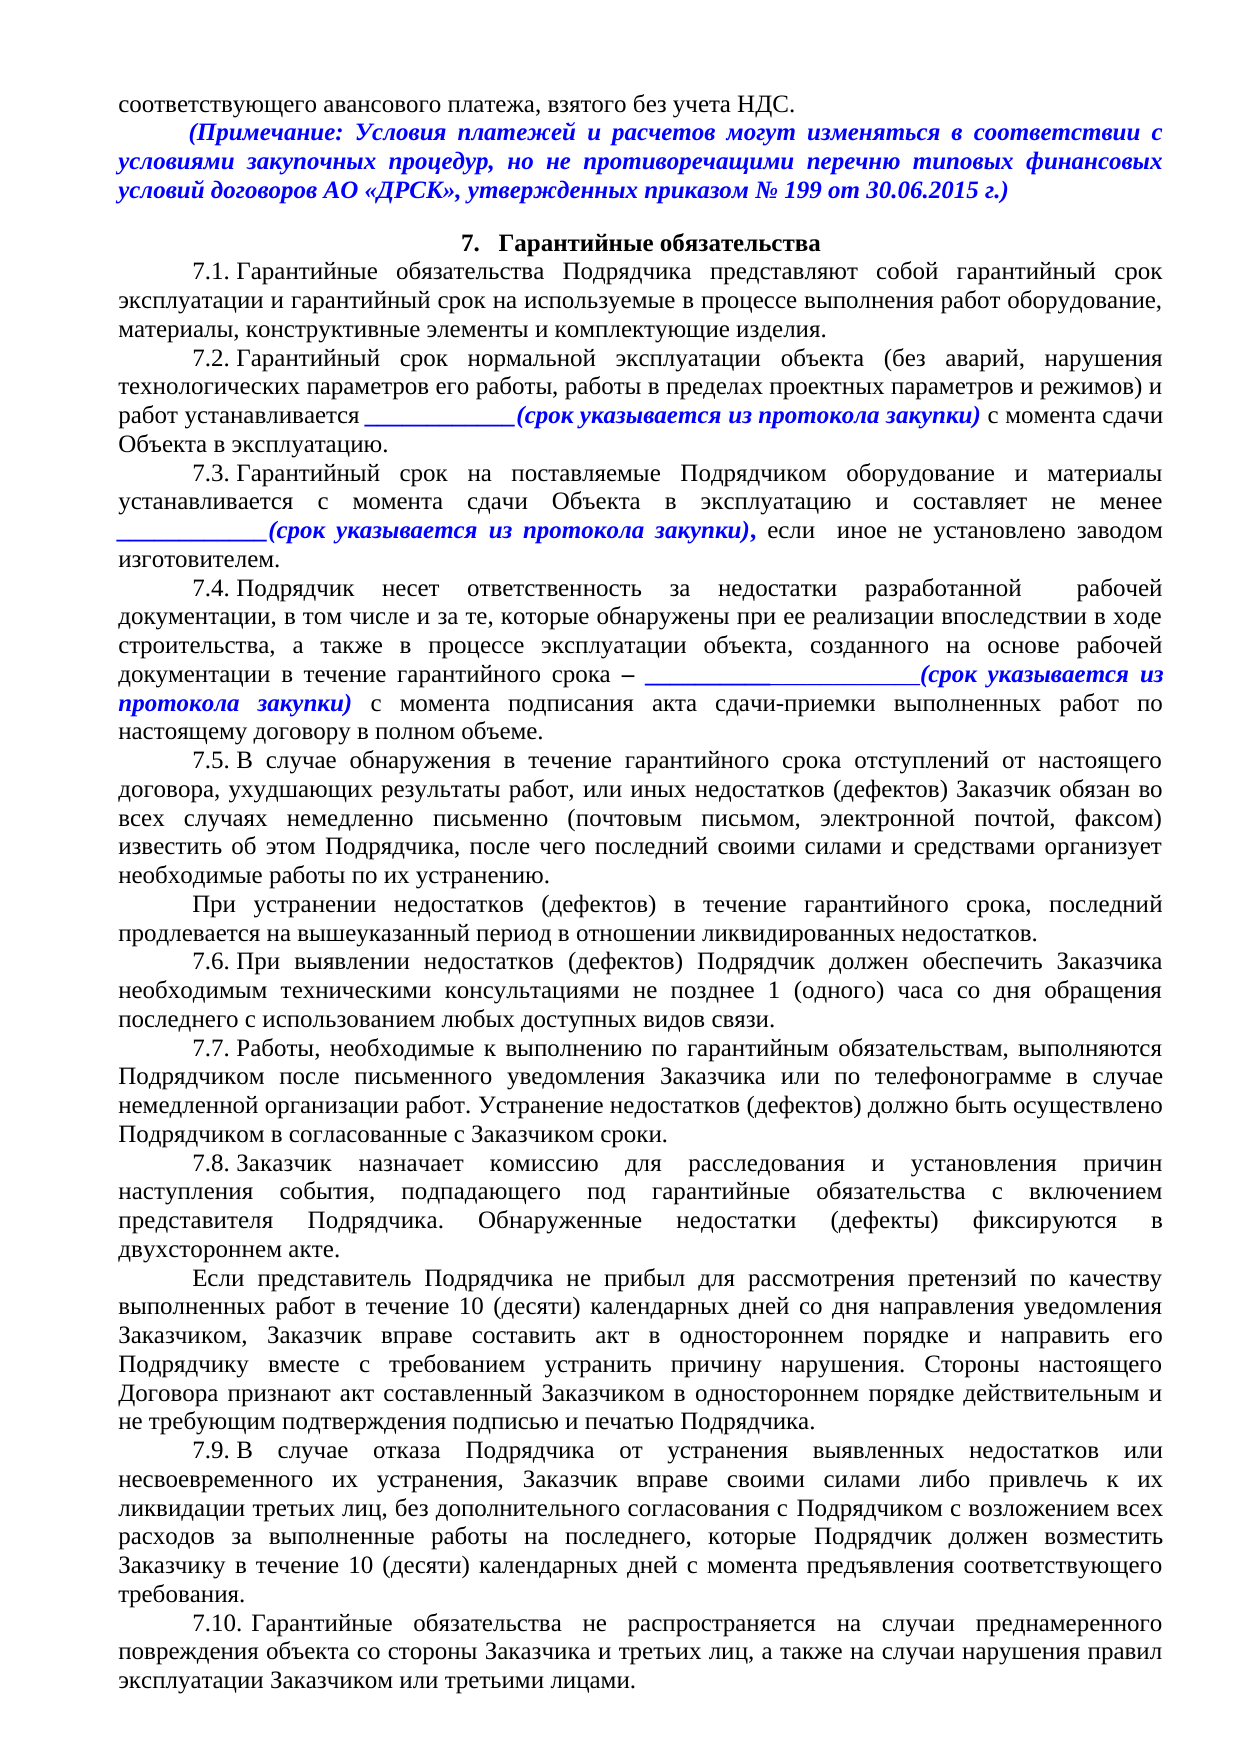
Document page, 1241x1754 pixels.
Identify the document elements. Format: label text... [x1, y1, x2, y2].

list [118, 89, 1163, 117]
text При устранении недостатков (дефектов) в течение гарантийного срока, последний продлевается на вышеуказанный период в отношении ликвидированных недостатков. [118, 889, 1163, 946]
subtitle Заказчик назначает комиссию для расследования и установления причин наступления события, подпадающего под гарантийные обязательства с включением представителя Подрядчика. Обнаруженные недостатки (дефекты) фиксируются в двухстороннем акте. [118, 1148, 1163, 1263]
text Если представитель Подрядчика не прибыл для рассмотрения претензий по качеству выполненных работ в течение 10 (десяти) календарных дней со дня направления уведомления Заказчиком, Заказчик вправе составить акт в одностороннем порядке и направить его Подрядчику вместе с требованием устранить причину нарушения. Стороны настоящего Договора признают акт составленный Заказчиком в одностороннем порядке действительным и не требующим подтверждения подписью и печатью Подрядчика. [118, 1263, 1163, 1435]
list При выявлении недостатков (дефектов) Подрядчик должен обеспечить Заказчика необходимым техническими консультациями не позднее 1 (одного) часа со дня обращения последнего с использованием любых доступных видов связи. [118, 946, 1163, 1033]
list Гарантийный срок на поставляемые Подрядчиком оборудование и материалы устанавливается с момента сдачи Объекта в эксплуатацию и составляет не менее ____________(срок указывается из протокола закупки), если иное не установлено заводом изготовителем. [118, 458, 1163, 573]
subtitle Работы, необходимые к выполнению по гарантийным обязательствам, выполняются Подрядчиком после письменного уведомления Заказчика или по телефонограмме в случае немедленной организации работ. Устранение недостатков (дефектов) должно быть осуществлено Подрядчиком в согласованные с Заказчиком сроки. [118, 1033, 1163, 1148]
list Гарантийные обязательства Подрядчика представляют собой гарантийный срок эксплуатации и гарантийный срок на используемые в процессе выполнения работ оборудование, материалы, конструктивные элементы и комплектующие изделия. [118, 256, 1163, 343]
list Гарантийный срок нормальной эксплуатации объекта (без аварий, нарушения технологических параметров его работы, работы в пределах проектных параметров и режимов) и работ устанавливается ____________(срок указывается из протокола закупки) с момента сдачи Объекта в эксплуатацию. [118, 343, 1163, 458]
list В случае обнаружения в течение гарантийного срока отступлений от настоящего договора, ухудшающих результаты работ, или иных недостатков (дефектов) Заказчик обязан во всех случаях немедленно письменно (почтовым письмом, электронной почтой, факсом) известить об этом Подрядчика, после чего последний своими силами и средствами организует необходимые работы по их устранению. [118, 745, 1163, 889]
list Подрядчик несет ответственность за недостатки разработанной рабочей документации, в том числе и за те, которые обнаружены при ее реализации впоследствии в ходе строительства, а также в процессе эксплуатации объекта, созданного на основе рабочей документации в течение гарантийного срока – ______________________(срок указывается из протокола закупки) с момента подписания акта сдачи-приемки выполненных работ по настоящему договору в полном объеме. [118, 573, 1163, 745]
list В случае отказа Подрядчика от устранения выявленных недостатков или несвоевременного их устранения, Заказчик вправе своими силами либо привлечь к их ликвидации третьих лиц, без дополнительного согласования с Подрядчиком с возложением всех расходов за выполненные работы на последнего, которые Подрядчик должен возместить Заказчику в течение 10 (десяти) календарных дней с момента предъявления соответствующего требования. [118, 1435, 1163, 1608]
list Гарантийные обязательства не распространяется на случаи преднамеренного повреждения объекта со стороны Заказчика и третьих лиц, а также на случаи нарушения правил эксплуатации Заказчиком или третьими лицами. [118, 1608, 1163, 1694]
text (Примечание: Условия платежей и расчетов могут изменяться в соответствии с условиями закупочных процедур, но не противоречащими перечню типовых финансовых условий договоров АО «ДРСК», утвержденных приказом № 199 от 30.06.2015 г.) [118, 117, 1163, 204]
list Гарантийные обязательства [118, 228, 1163, 256]
